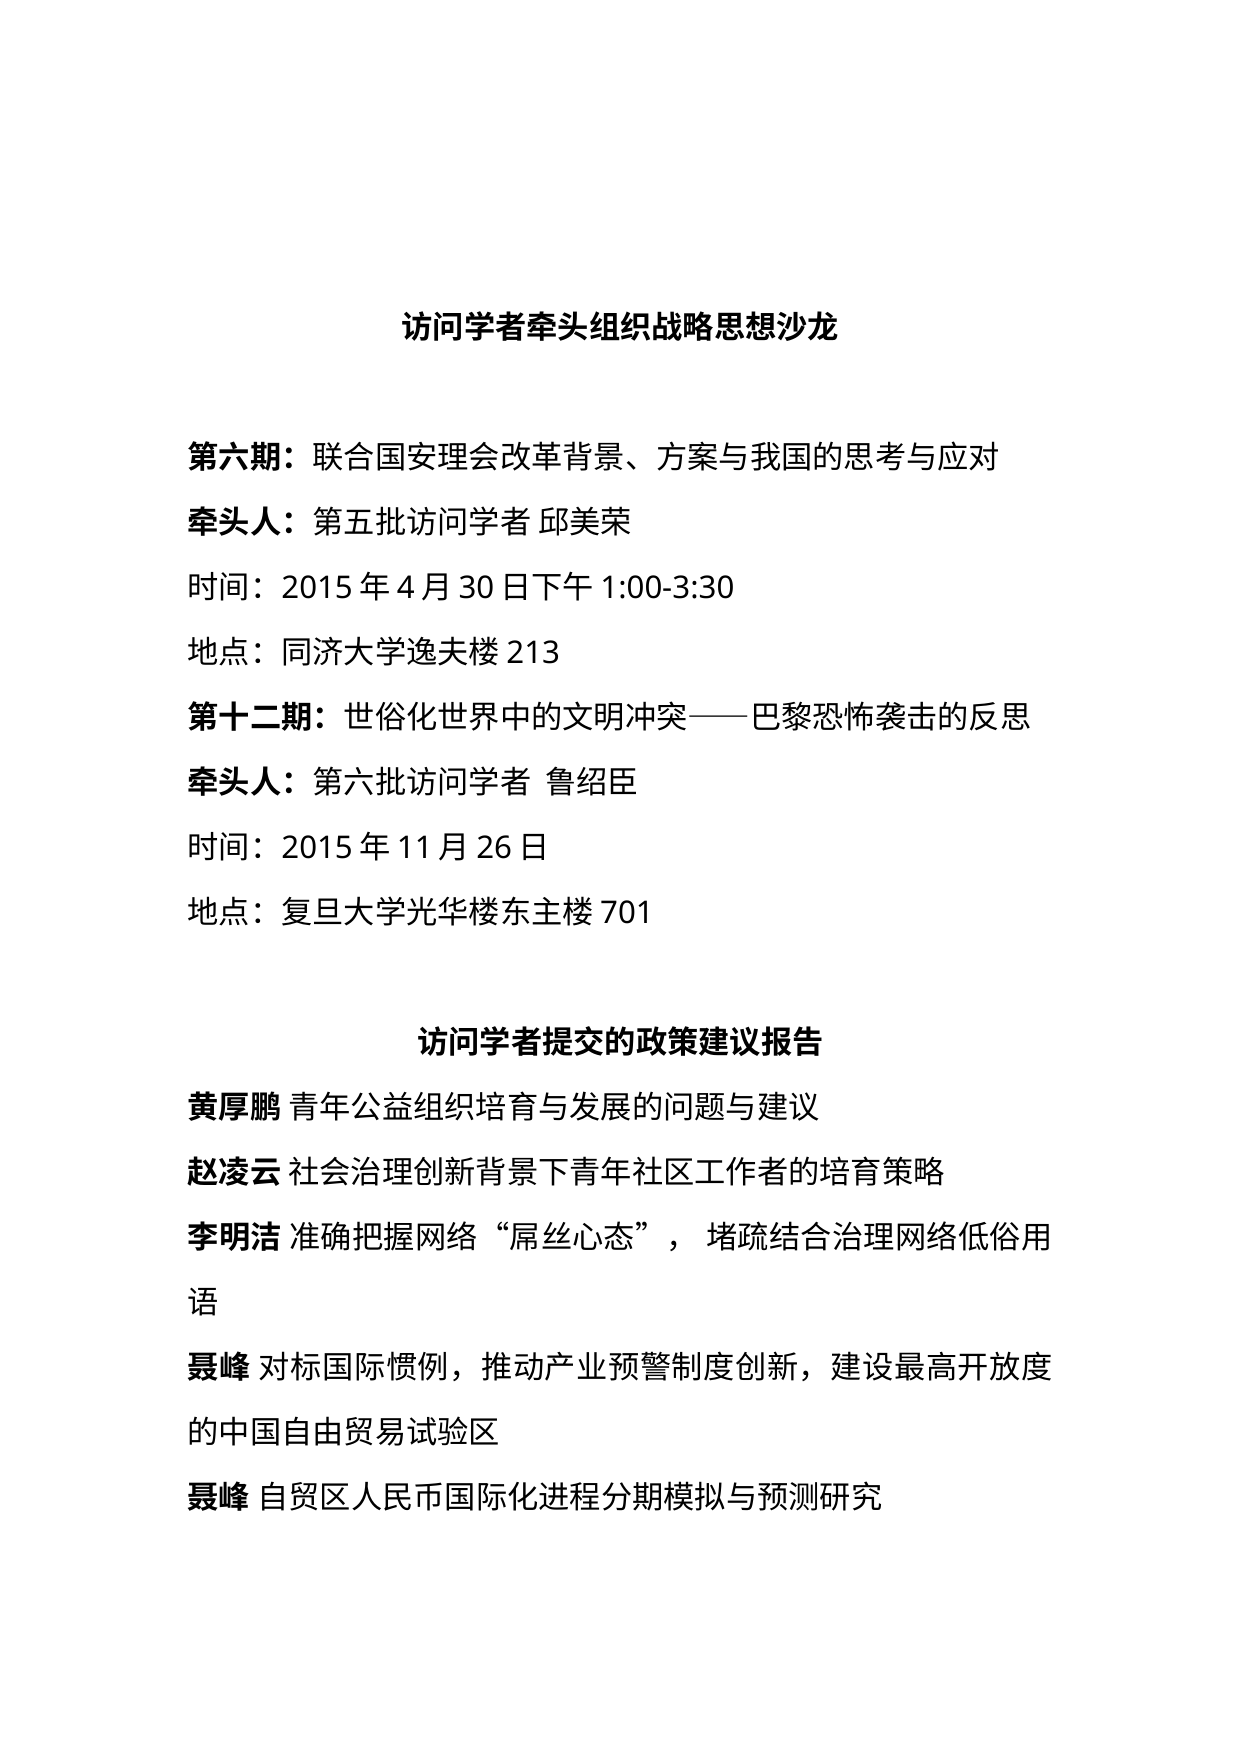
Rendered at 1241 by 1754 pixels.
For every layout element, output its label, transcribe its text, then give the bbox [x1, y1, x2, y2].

text 时间：2015年4月30日下午1:00-3:30 [187, 552, 1053, 617]
text 牵头人：第六批访问学者 鲁绍臣 [187, 747, 1053, 812]
text 李明洁 准确把握网络“屌丝心态”， 堵疏结合治理网络低俗用语 [187, 1202, 1053, 1332]
text 时间：2015年11月26日 [187, 812, 1053, 877]
text 访问学者提交的政策建议报告 [187, 1007, 1053, 1072]
text 黄厚鹏 青年公益组织培育与发展的问题与建议 [187, 1072, 1053, 1137]
text 聂峰 自贸区人民币国际化进程分期模拟与预测研究 [187, 1462, 1053, 1527]
text 赵凌云 社会治理创新背景下青年社区工作者的培育策略 [187, 1137, 1053, 1202]
text 聂峰 对标国际惯例，推动产业预警制度创新，建设最高开放度的中国自由贸易试验区 [187, 1332, 1053, 1462]
text 访问学者牵头组织战略思想沙龙 [187, 292, 1053, 357]
text 地点：复旦大学光华楼东主楼701 [187, 877, 1053, 942]
text 第十二期：世俗化世界中的文明冲突——巴黎恐怖袭击的反思 [187, 682, 1053, 747]
text 牵头人：第五批访问学者 邱美荣 [187, 487, 1053, 552]
text 第六期：联合国安理会改革背景、方案与我国的思考与应对 [187, 422, 1053, 487]
text 地点：同济大学逸夫楼213 [187, 617, 1053, 682]
